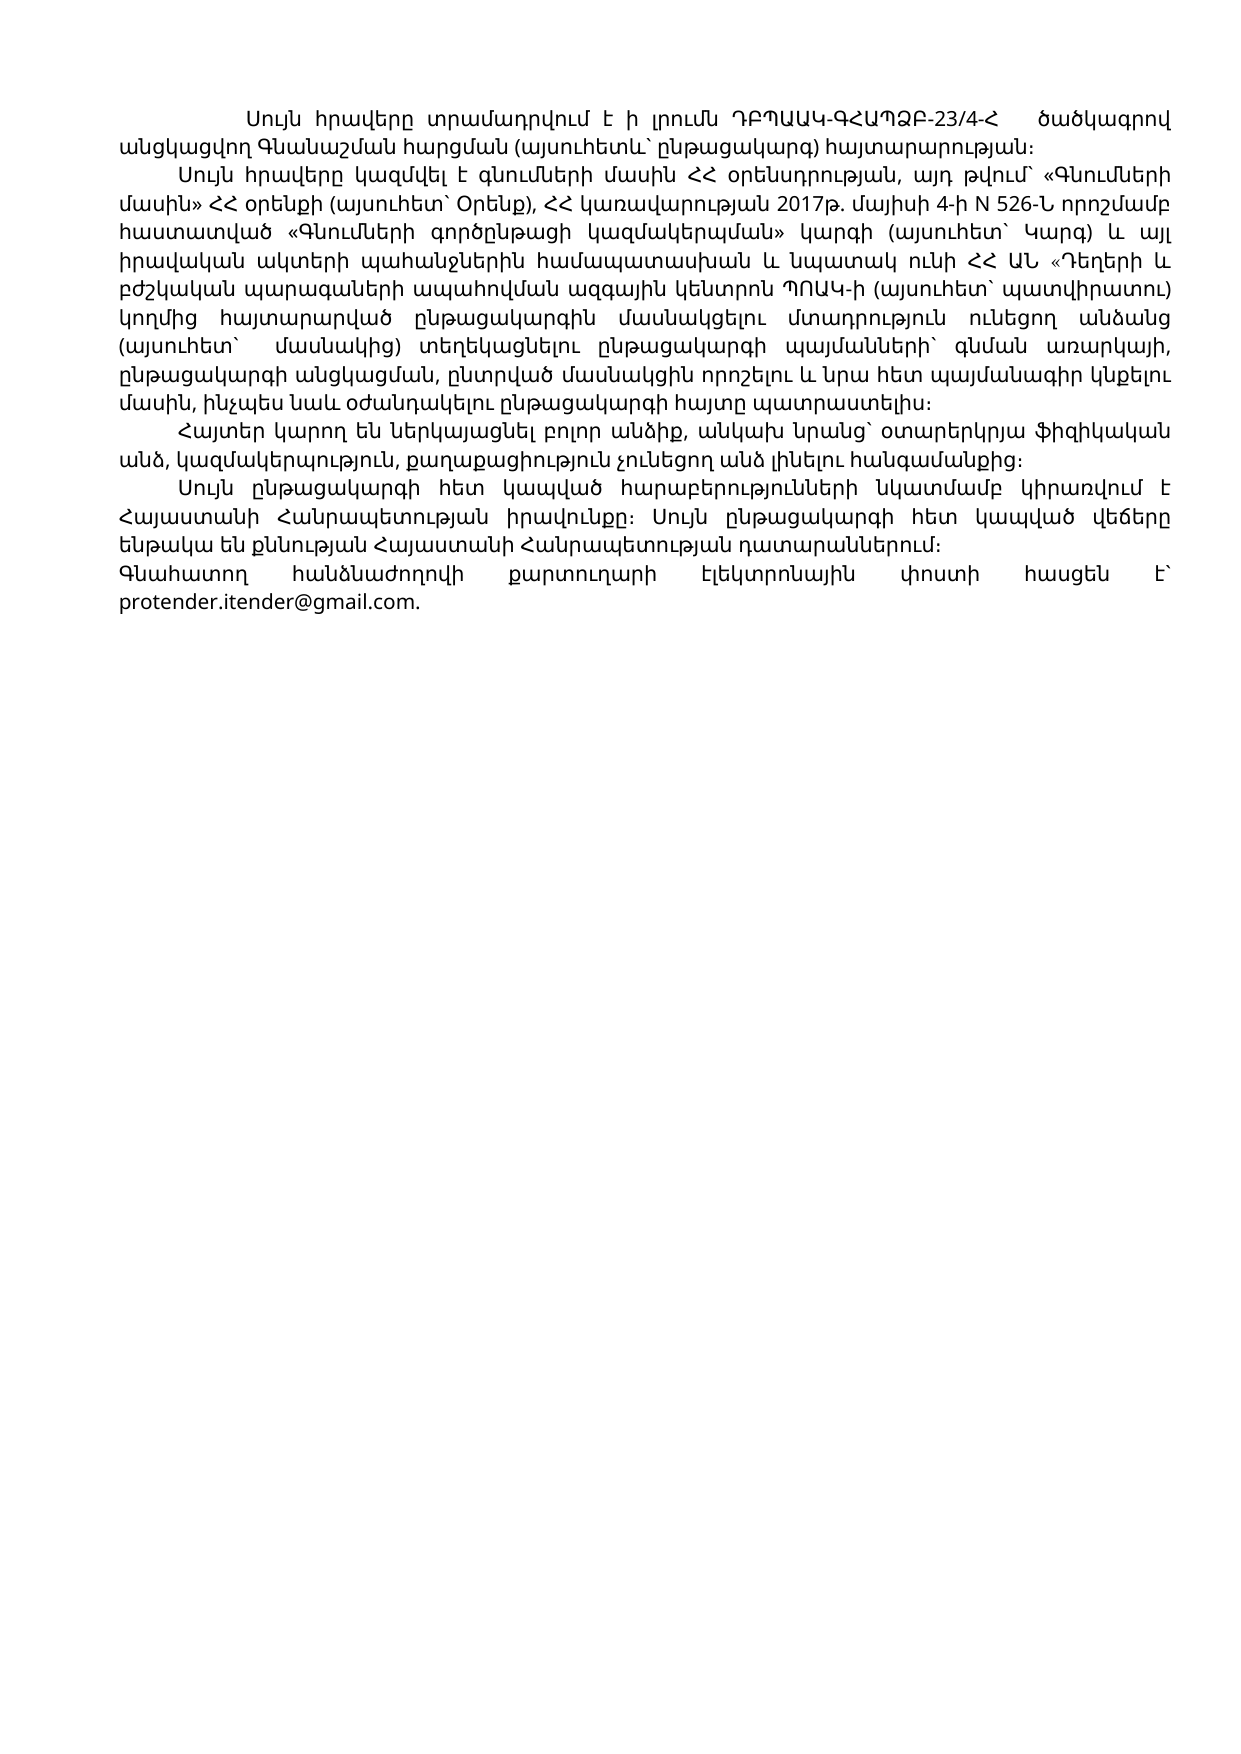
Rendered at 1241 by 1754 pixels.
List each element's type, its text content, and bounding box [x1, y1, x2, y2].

text Սույն հրավերը կազմվել է գնումների մասին ՀՀ օրենսդրության, այդ թվում` «Գնումների մասին» ՀՀ օրենքի (այսուհետ` Օրենք), ՀՀ կառավարության 2017թ. մայիսի 4-ի N 526-Ն որոշմամբ հաստատված «Գնումների գործընթացի կազմակերպման» կարգի (այսուհետ` Կարգ) և այլ իրավական ակտերի պահանջներին համապատասխան և նպատակ ունի ՀՀ ԱՆ Դեղերի և բժշկական պարագաների ապահովման ազգային կենտրոն ՊՈԱԿ-ի (այսուհետ` պատվիրատու) կողմից հայտարարված ընթացակարգին մասնակցելու մտադրություն ունեցող անձանց (այսուհետ` մասնակից) տեղեկացնելու ընթացակարգի պայմանների` գնման առարկայի, ընթացակարգի անցկացման, ընտրված մասնակցին որոշելու և նրա հետ պայմանագիր կնքելու մասին, ինչպես նաև օժանդակելու ընթացակարգի հայտը պատրաստելիս։ [118, 161, 1171, 417]
text Հայտեր կարող են ներկայացնել բոլոր անձիք, անկախ նրանց` օտարերկրյա ֆիզիկական անձ, կազմակերպություն, քաղաքացիություն չունեցող անձ լինելու հանգամանքից։ [118, 417, 1171, 473]
text Գնահատող հանձնաժողովի քարտուղարի էլեկտրոնային փոստի հասցեն է` protender.itender@gmail.com. [118, 559, 1171, 616]
text Սույն ընթացակարգի հետ կապված հարաբերությունների նկատմամբ կիրառվում է Հայաստանի Հանրապետության իրավունքը։ Սույն ընթացակարգի հետ կապված վեճերը ենթակա են քննության Հայաստանի Հանրապետության դատարաններում։ [118, 473, 1171, 559]
text Սույն հրավերը տրամադրվում է ի լրումն ԴԲՊԱԱԿ-ԳՀԱՊՁԲ-23/4-Հ ծածկագրով անցկացվող Գնանաշման հարցման (այսուհետև` ընթացակարգ) հայտարարության։ [118, 104, 1171, 161]
